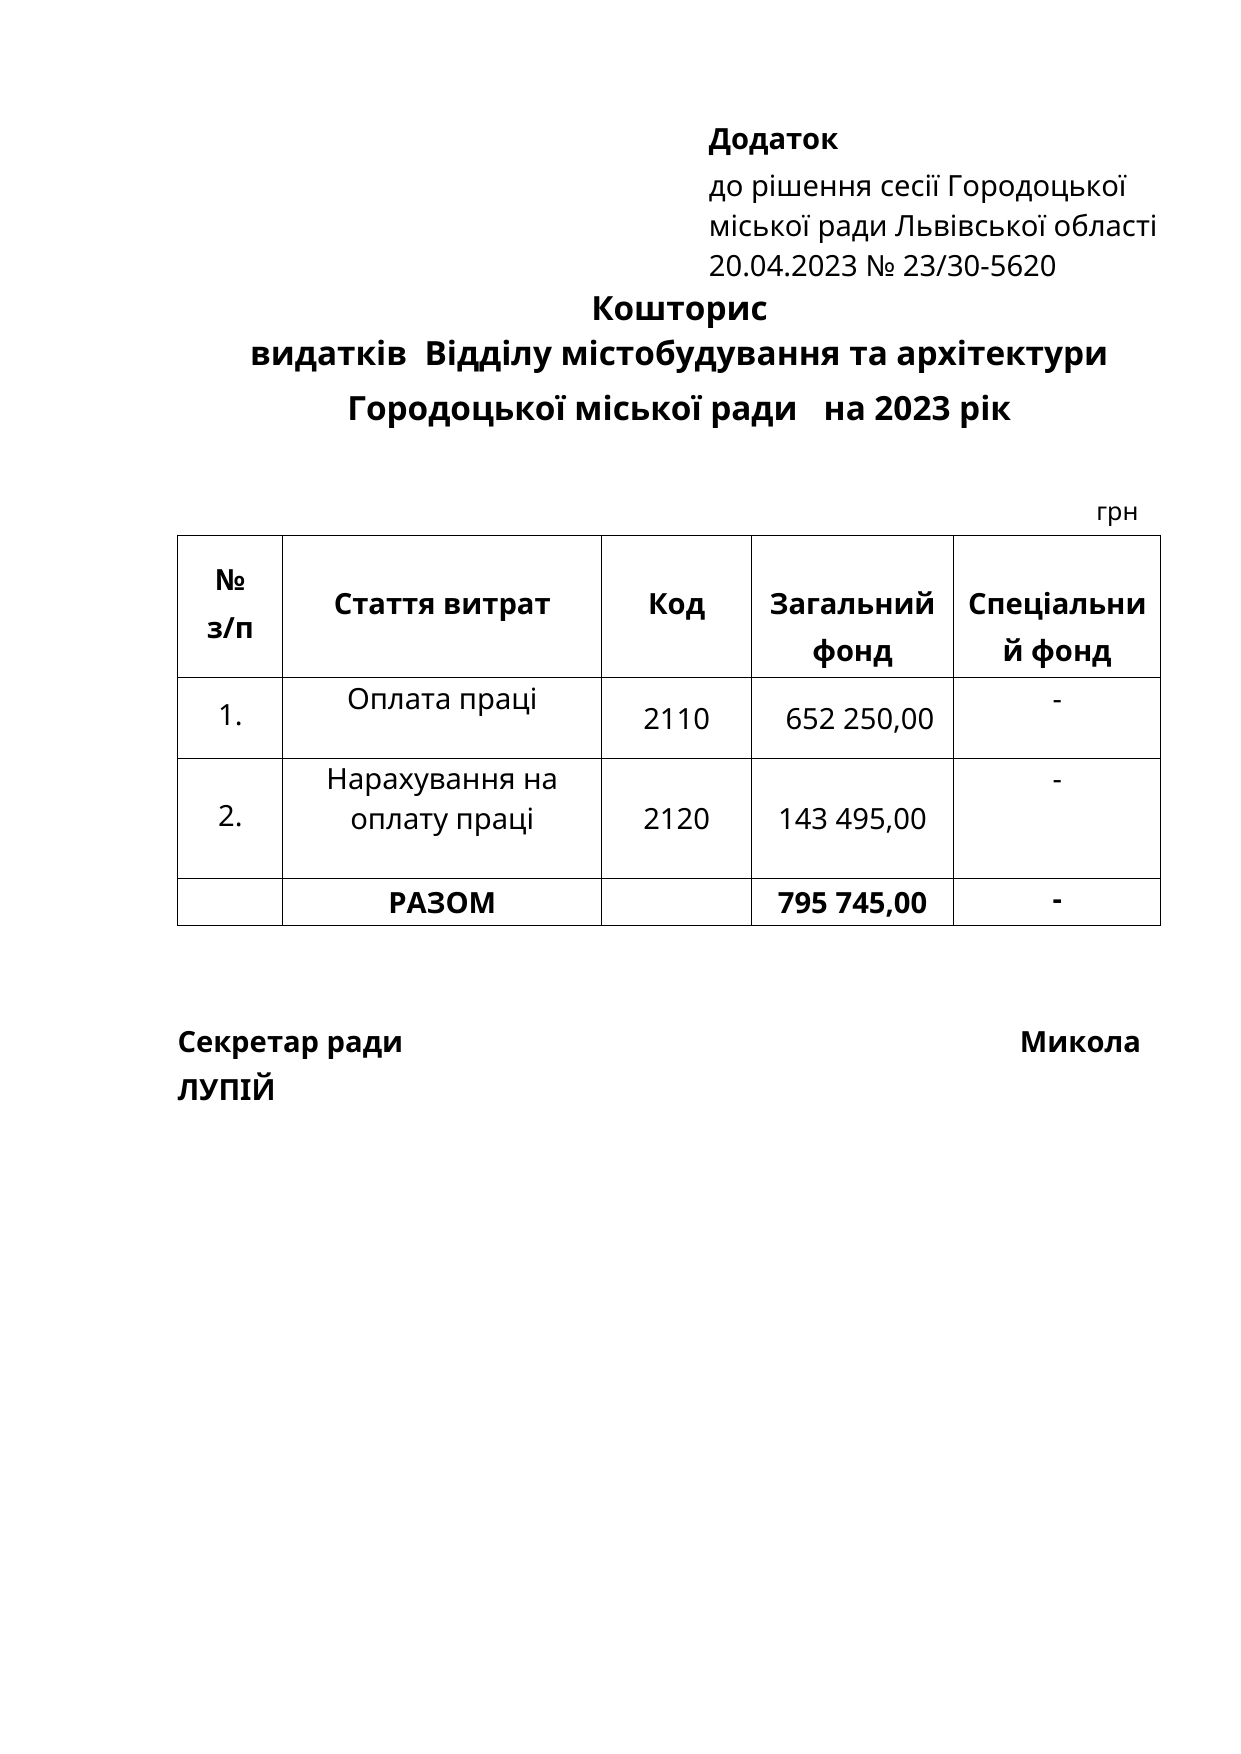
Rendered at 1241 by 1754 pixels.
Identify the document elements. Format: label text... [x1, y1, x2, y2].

text до рішення сесії Городоцької міської ради Львівської області [709, 166, 1181, 245]
text 20.04.2023 № 23/30-5620 [709, 245, 1181, 285]
table_cell - [954, 879, 1160, 925]
table_cell Оплата праці [283, 678, 601, 757]
table_cell 2120 [602, 759, 751, 878]
table_cell 2. [178, 759, 282, 878]
table_cell - [954, 759, 1160, 878]
table_cell 795 745,00 [752, 879, 953, 925]
table_cell 652 250,00 [752, 678, 953, 757]
table_cell 143 495,00 [752, 759, 953, 878]
text Додаток [709, 118, 1181, 158]
text Секретар ради Микола ЛУПІЙ [177, 1021, 1181, 1108]
table_header Спеціальний фонд [954, 536, 1160, 677]
table_cell [602, 879, 751, 925]
text грн [177, 494, 1181, 528]
table_cell 2110 [602, 678, 751, 757]
table_header Код [602, 536, 751, 677]
table_header № з/п [178, 536, 282, 677]
text Кошторис [177, 285, 1181, 330]
table_header Загальний фонд [752, 536, 953, 677]
table_header Стаття витрат [283, 536, 601, 677]
table_cell - [954, 678, 1160, 757]
table_cell 1. [178, 678, 282, 757]
table_cell [178, 879, 282, 925]
table_cell РАЗОМ [283, 879, 601, 925]
text видатків Відділу містобудування та архітектури Городоцької міської ради на 2023 рік [177, 330, 1181, 430]
table_cell Нарахування на оплату праці [283, 759, 601, 878]
